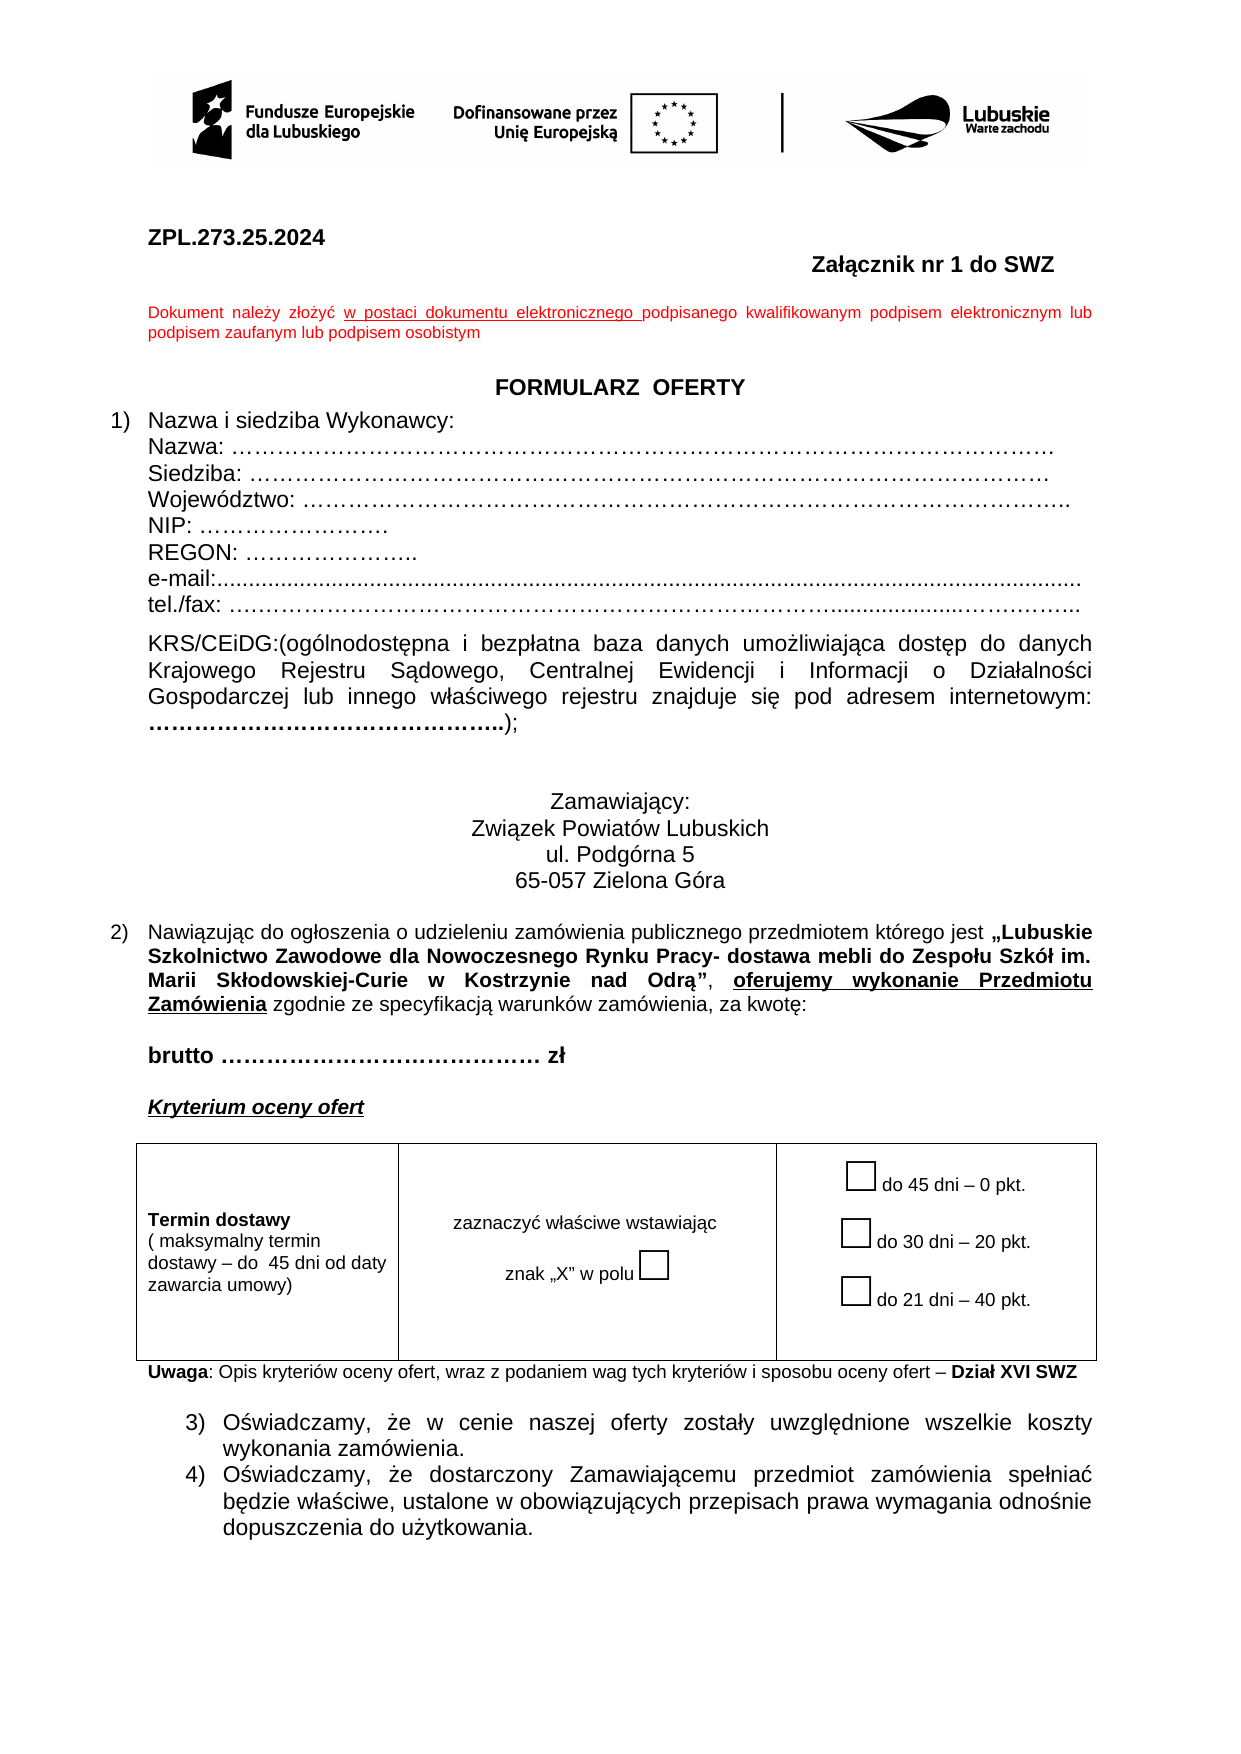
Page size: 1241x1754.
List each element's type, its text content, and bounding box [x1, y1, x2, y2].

text brutto …………………………………… zł [148, 1042, 1093, 1069]
text Zamawiający: [148, 788, 1093, 815]
list Nawiązując do ogłoszenia o udzieleniu zamówienia publicznego przedmiotem którego jest „Lubuskie Szkolnictwo Zawodowe dla Nowoczesnego Rynku Pracy- dostawa mebli do Zespołu Szkół im. Marii Skłodowskiej-Curie w Kostrzynie nad Odrą”, oferujemy wykonanie Przedmiotu Zamówienia zgodnie ze specyfikacją warunków zamówienia, za kwotę: [110, 920, 1093, 1016]
text Załącznik nr 1 do SWZ [811, 251, 1093, 277]
list Nazwa i siedziba Wykonawcy: [110, 407, 1093, 433]
text Uwaga: Opis kryteriów oceny ofert, wraz z podaniem wag tych kryteriów i sposobu oceny ofert – Dział XVI SWZ [148, 1361, 1093, 1382]
text tel./fax: ….………………………………………………………………….....................…….……... [148, 591, 1093, 618]
text REGON: ………………….. [148, 539, 1093, 565]
text Kryterium oceny ofert [148, 1095, 1093, 1119]
list Oświadczamy, że w cenie naszej oferty zostały uwzględnione wszelkie koszty wykonania zamówienia. [185, 1408, 1093, 1461]
text Dokument należy złożyć w postaci dokumentu elektronicznego podpisanego kwalifikowanym podpisem elektronicznym lub podpisem zaufanym lub podpisem osobistym [148, 303, 1093, 342]
text ZPL.273.25.2024 [148, 224, 1093, 251]
text KRS/CEiDG:(ogólnodostępna i bezpłatna baza danych umożliwiająca dostęp do danych Krajowego Rejestru Sądowego, Centralnej Ewidencji i Informacji o Działalności Gospodarczej lub innego właściwego rejestru znajduje się pod adresem internetowym: ………………………………………..); [148, 630, 1093, 736]
text Związek Powiatów Lubuskich [148, 815, 1093, 841]
text ul. Podgórna 5 [148, 841, 1093, 867]
list Oświadczamy, że dostarczony Zamawiającemu przedmiot zamówienia spełniać będzie właściwe, ustalone w obowiązujących przepisach prawa wymagania odnośnie dopuszczenia do użytkowania. [185, 1461, 1093, 1540]
text FORMULARZ OFERTY [148, 374, 1093, 401]
picture [147, 73, 1093, 172]
text Siedziba: …………………………………………………………………………………………… [148, 459, 1093, 486]
text Nazwa: ……………………………………………………………………………………………… [148, 433, 1093, 459]
text Województwo: ……………………………………………………………………………………….. [148, 486, 1093, 512]
text NIP: ……………………. [148, 512, 1093, 539]
table_header Termin dostawy ( maksymalny termin dostawy – do 45 dni od daty zawarcia umowy) [137, 1144, 398, 1359]
table_header □ do 45 dni – 0 pkt. □ do 30 dni – 20 pkt. □ do 21 dni – 40 pkt. [777, 1144, 1096, 1359]
table_header zaznaczyć właściwe wstawiając znak „X” w polu □ [399, 1144, 776, 1359]
text e-mail:........................................................................................................................................ [148, 565, 1093, 591]
text 65-057 Zielona Góra [148, 867, 1093, 894]
